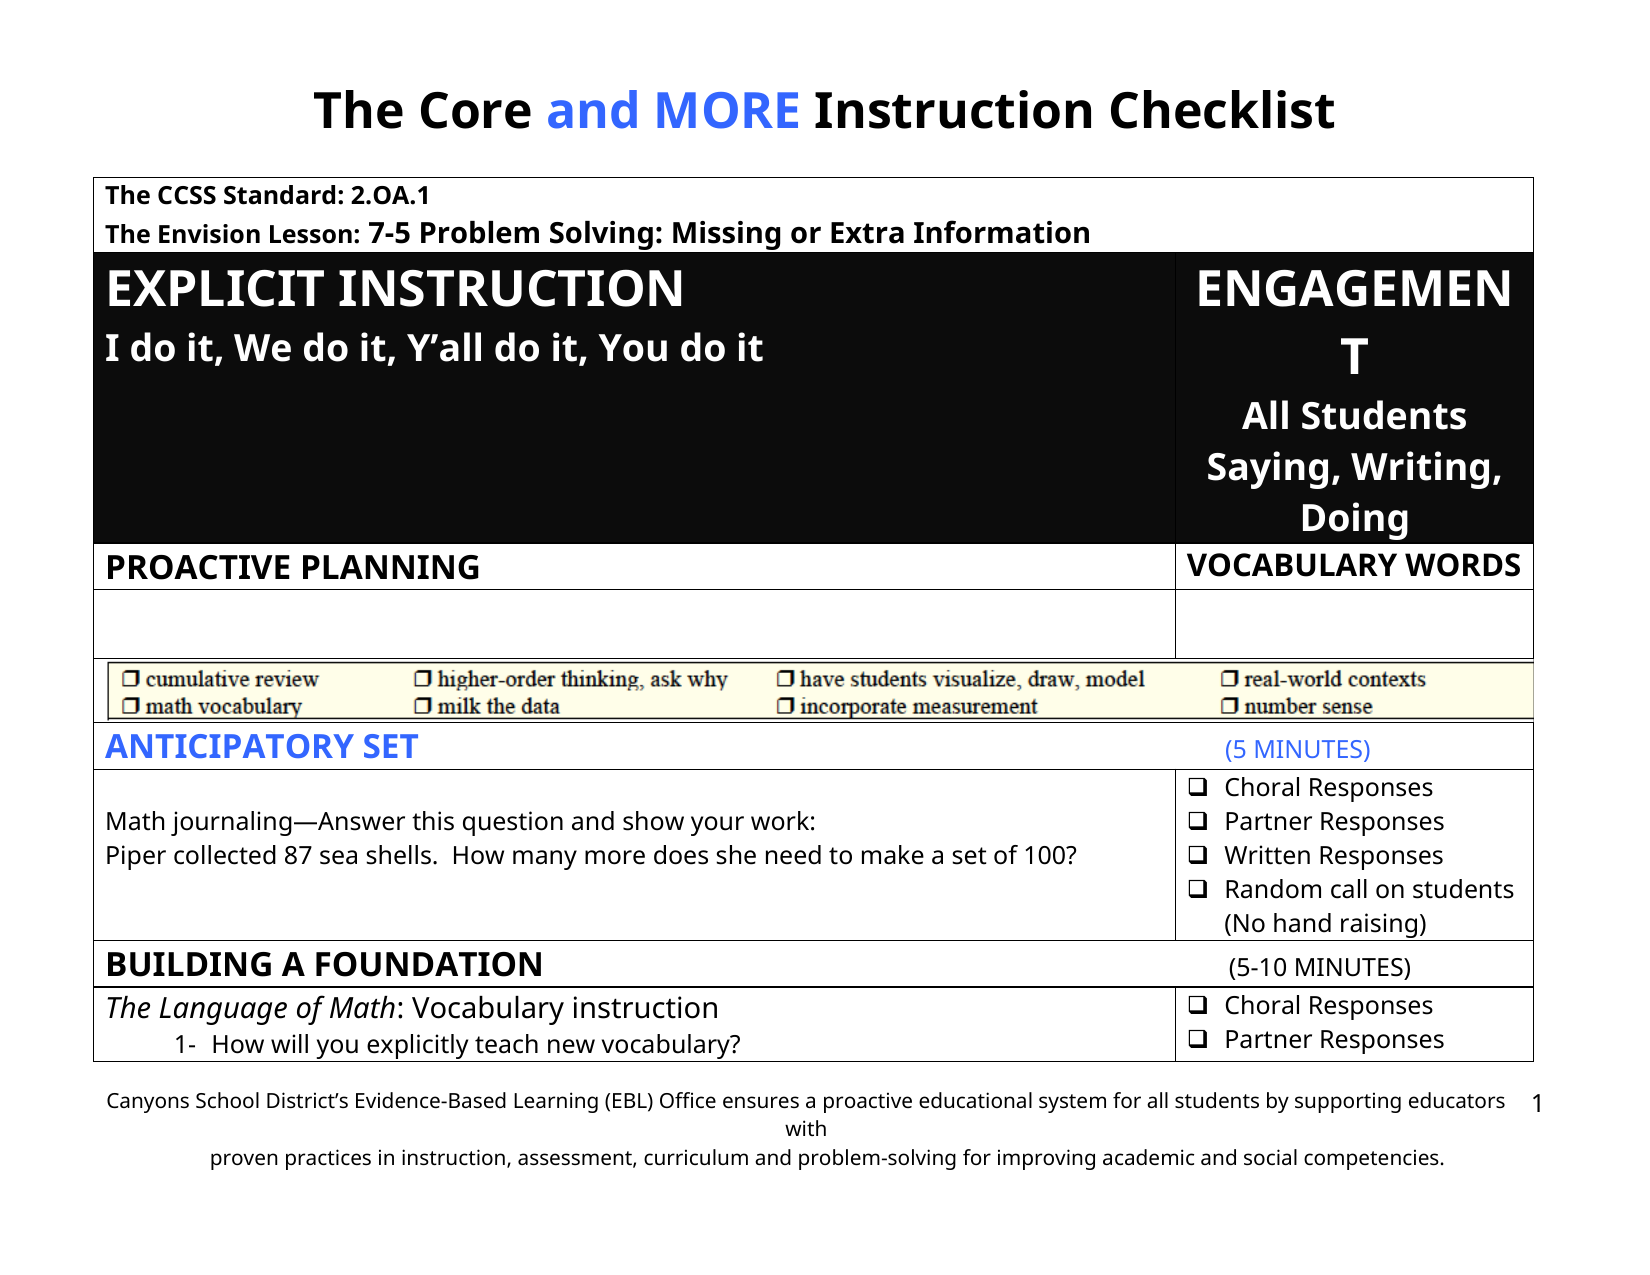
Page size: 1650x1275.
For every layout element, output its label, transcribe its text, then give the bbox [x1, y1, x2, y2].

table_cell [94, 988, 1175, 1061]
text The Core and MORE Instruction Checklist [105, 75, 1545, 143]
table_cell Math journaling—Answer this question and show your work: Piper collected 87 sea shells. How many more does she need to make a set of 100? [94, 770, 1175, 940]
table_cell BUILDING A FOUNDATION (5-10 MINUTES) [94, 941, 1533, 986]
table_cell PROACTIVE PLANNING [94, 544, 1175, 589]
table_cell [94, 659, 105, 722]
table_cell ANTICIPATORY SET (5 MINUTES) [94, 723, 1533, 768]
table_header The CCSS Standard: 2.OA.1 The Envision Lesson: 7-5 Problem Solving: Missing or Extra Information [94, 178, 1533, 252]
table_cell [1176, 988, 1533, 1061]
table_cell VOCABULARY WORDS [1176, 544, 1533, 589]
table_cell [1176, 590, 1533, 658]
table_cell [94, 590, 1175, 658]
picture [105, 659, 1534, 722]
table_cell ENGAGEMENT All Students Saying, Writing, Doing [1176, 253, 1533, 542]
table_cell Choral Responses Partner Responses Written Responses Random call on students (No hand raising) [1176, 770, 1533, 940]
table_cell EXPLICIT INSTRUCTION I do it, We do it, Y’all do it, You do it [94, 253, 1175, 542]
